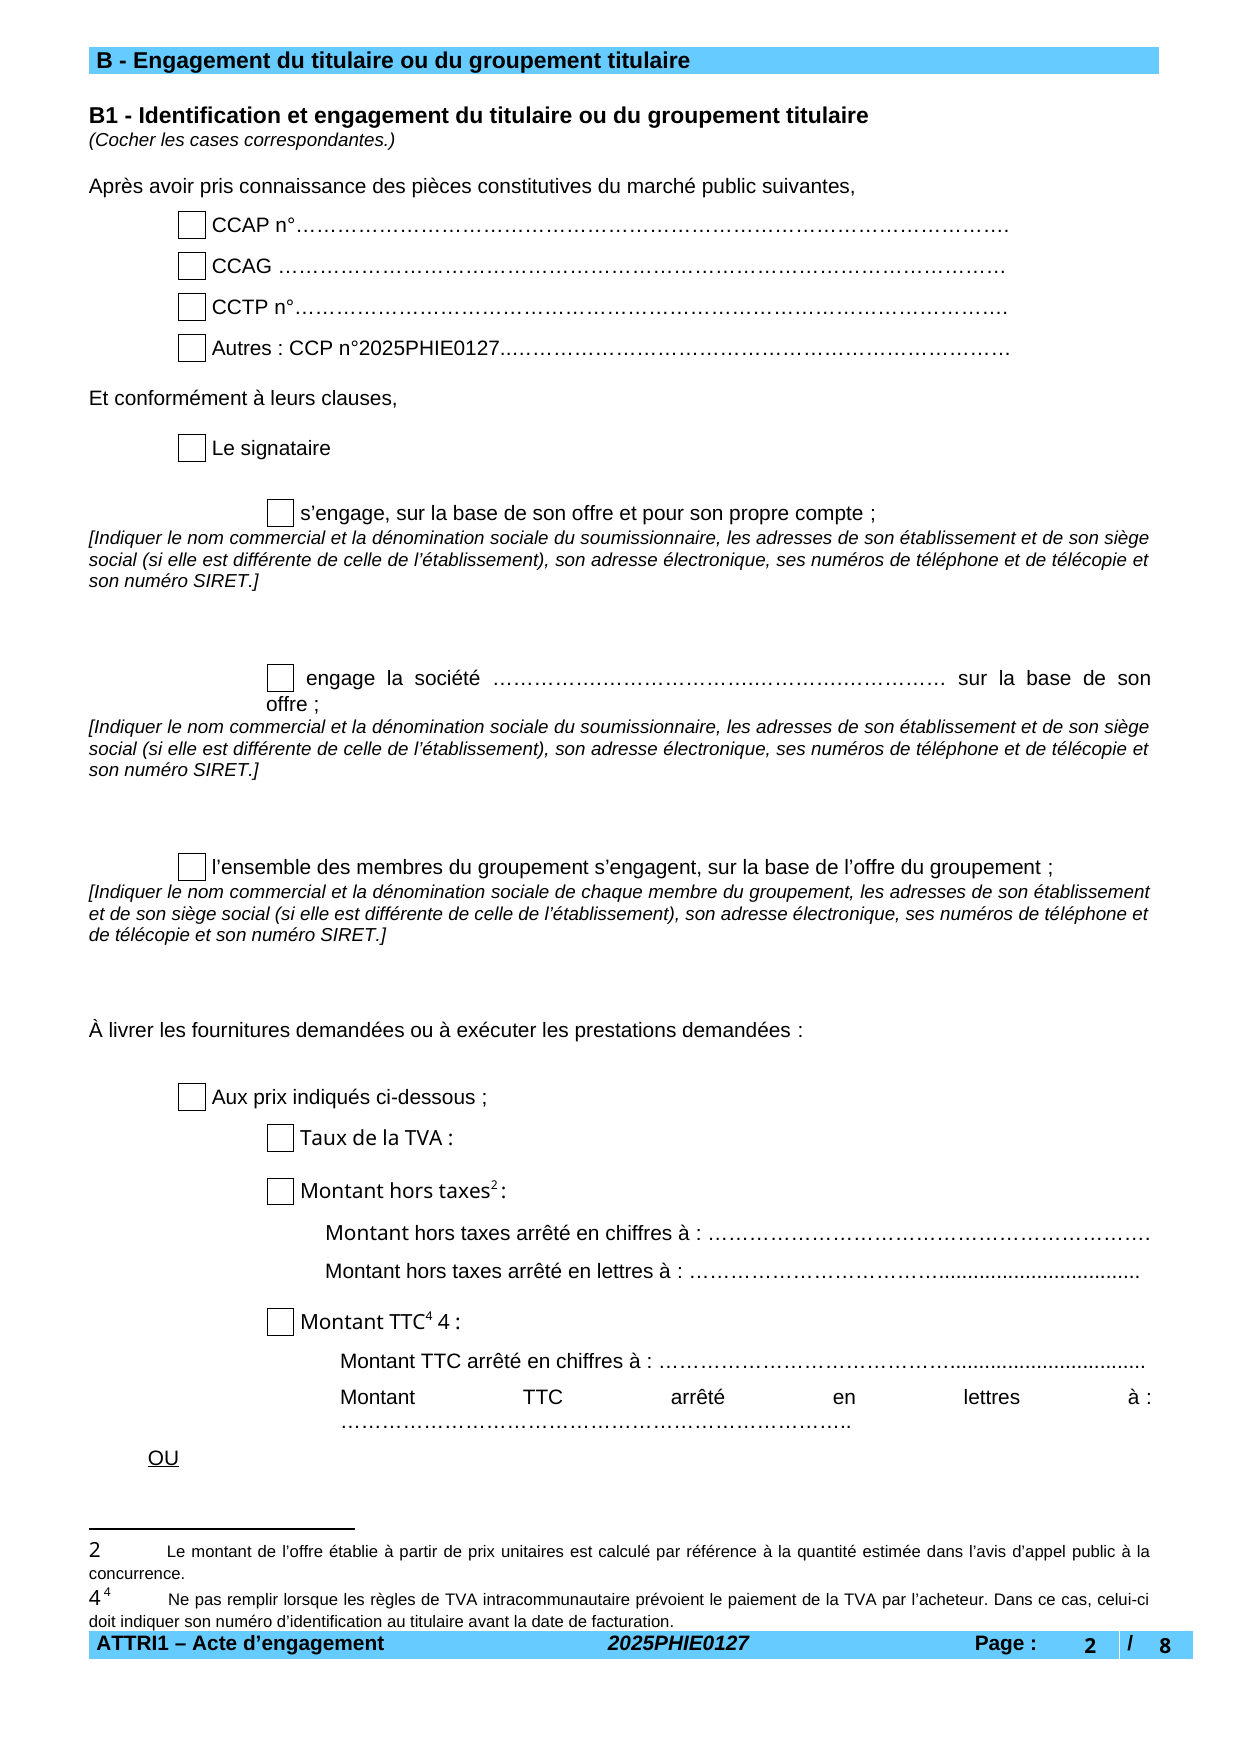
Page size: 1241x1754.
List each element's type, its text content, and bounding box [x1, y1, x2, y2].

text engage la société …………….………………….………….…………… sur la base de son offre ; [266, 663, 1152, 716]
text s’engage, sur la base de son offre et pour son propre compte ; [266, 498, 1152, 527]
text CCAP n°…………………………………………………………………………………………. [177, 210, 1152, 239]
text Montant TTC arrêté en chiffres à : …………………………………….................................. [340, 1348, 1152, 1372]
text Montant hors taxes arrêté en lettres à : ………………………………................................... [325, 1258, 1152, 1282]
text Montant hors taxes : [266, 1177, 1152, 1205]
text l’ensemble des membres du groupement s’engagent, sur la base de l’offre du groupement ; [177, 852, 1152, 881]
text [Indiquer le nom commercial et la dénomination sociale de chaque membre du groupement, les adresses de son établissement et de son siège social (si elle est différente de celle de l’établissement), son adresse électronique, ses numéros de téléphone et de télécopie et son numéro SIRET.] [89, 881, 1152, 946]
text [Indiquer le nom commercial et la dénomination sociale du soumissionnaire, les adresses de son établissement et de son siège social (si elle est différente de celle de l’établissement), son adresse électronique, ses numéros de téléphone et de télécopie et son numéro SIRET.] [89, 527, 1152, 592]
text Montant hors taxes arrêté en chiffres à : ………………………………………………………. [325, 1218, 1152, 1246]
text Autres : CCP n°2025PHIE0127..……………………………………………………………… [177, 333, 1152, 362]
text Aux prix indiqués ci-dessous ; [89, 1082, 1152, 1111]
text CCAG …………………………………………………………………………………………… [177, 251, 1152, 280]
table_header B - Engagement du titulaire ou du groupement titulaire [89, 47, 1159, 74]
subtitle B1 - Identification et engagement du titulaire ou du groupement titulaire [89, 102, 1152, 128]
text Le signataire [177, 433, 1152, 462]
text [Indiquer le nom commercial et la dénomination sociale du soumissionnaire, les adresses de son établissement et de son siège social (si elle est différente de celle de l’établissement), son adresse électronique, ses numéros de téléphone et de télécopie et son numéro SIRET.] [89, 716, 1152, 781]
text (Cocher les cases correspondantes.) [89, 128, 1152, 150]
text CCTP n°…………………………………………………………………………………………. [177, 292, 1152, 321]
text Et conformément à leurs clauses, [89, 386, 1152, 409]
text Après avoir pris connaissance des pièces constitutives du marché public suivantes, [89, 174, 1152, 198]
text Taux de la TVA : [266, 1123, 1152, 1152]
text Montant TTC4 : [266, 1307, 1152, 1336]
text OU [148, 1445, 1152, 1469]
text À livrer les fournitures demandées ou à exécuter les prestations demandées : [89, 1017, 1152, 1041]
text Montant TTC arrêté en lettres à : ……………………………………………………………….. [340, 1385, 1152, 1433]
